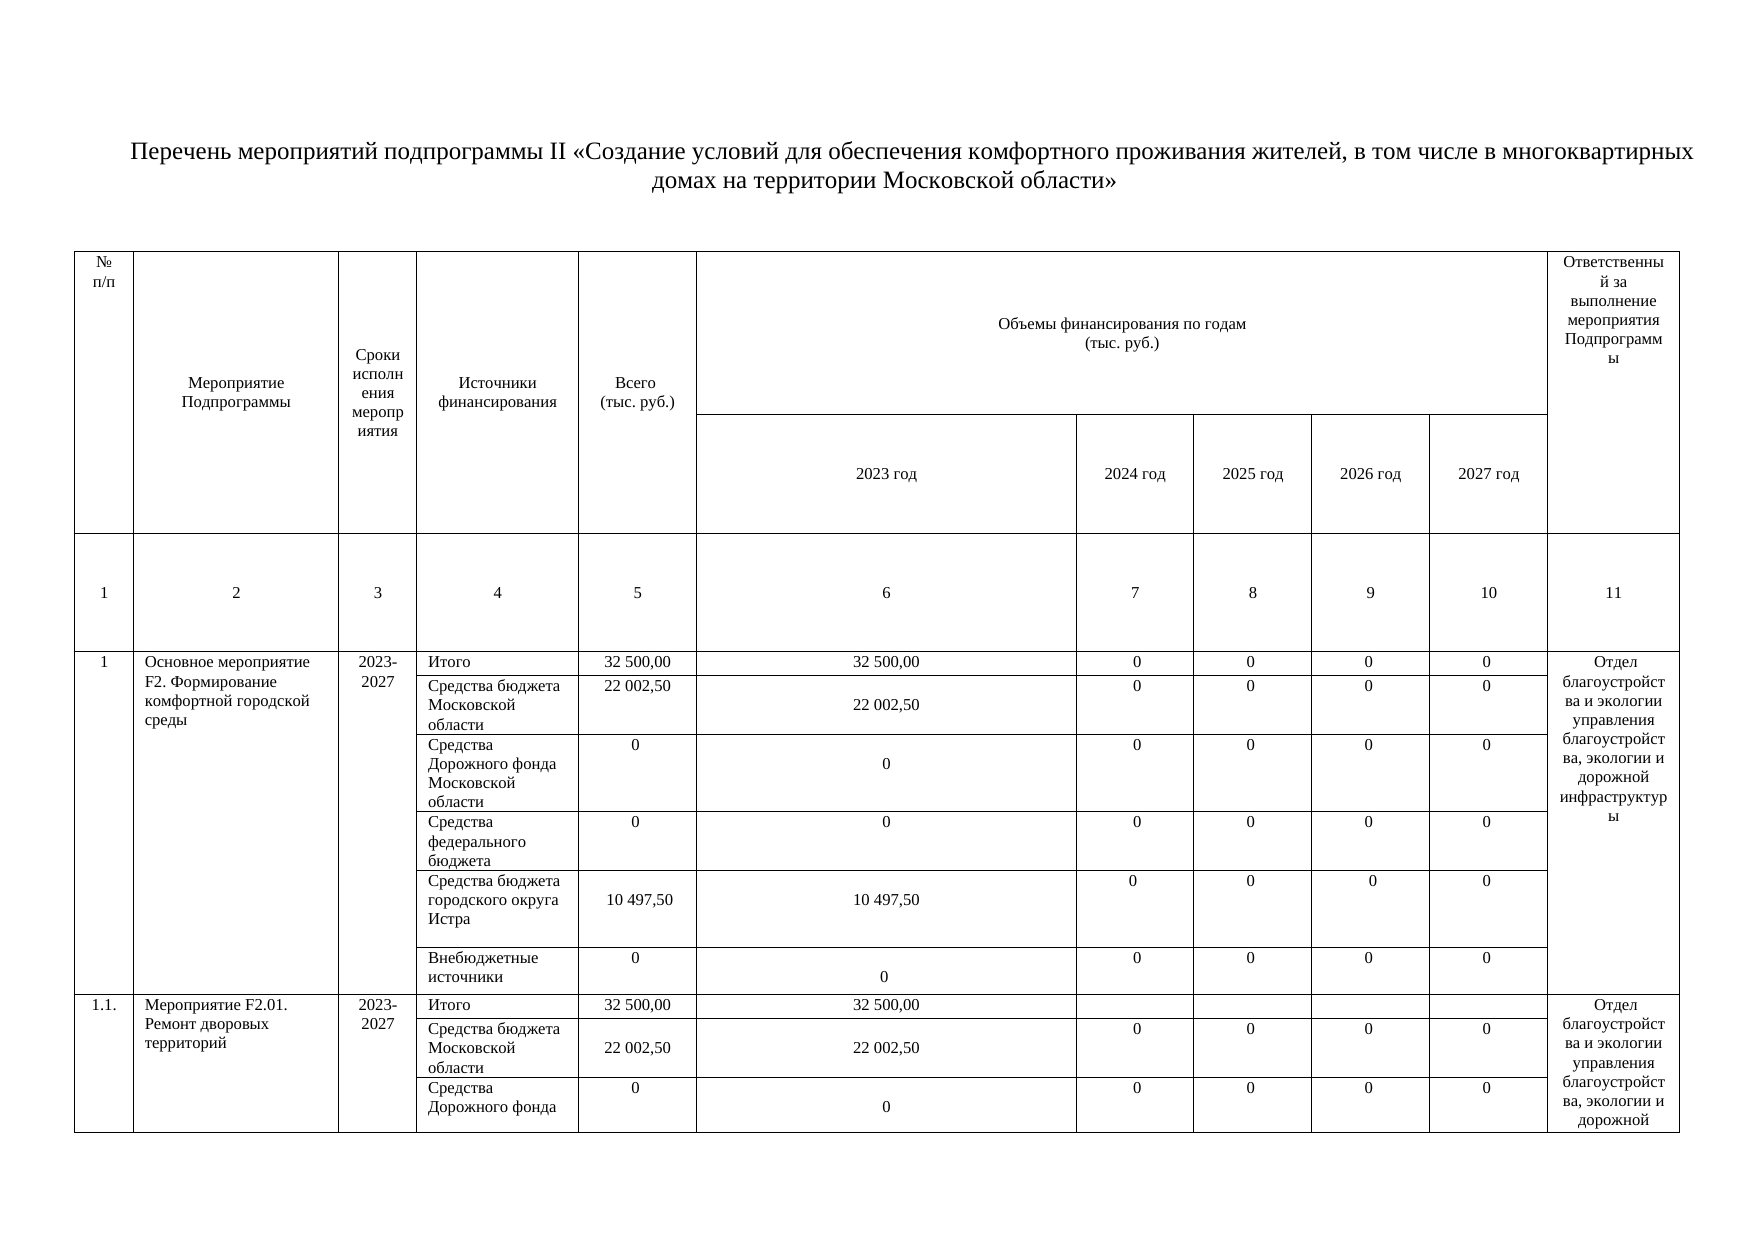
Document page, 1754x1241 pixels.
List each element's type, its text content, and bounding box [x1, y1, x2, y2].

table_cell Итого [417, 995, 578, 1018]
table_cell 0 [1077, 676, 1193, 733]
table_cell 0 [1194, 1078, 1311, 1132]
table_cell 22 002,50 [697, 1019, 1076, 1077]
table_cell 0 [1077, 1019, 1193, 1077]
table_cell 22 002,50 [579, 1019, 696, 1077]
table_cell 0 [1312, 652, 1429, 675]
table_cell Средства федерального бюджета [417, 812, 578, 870]
table_cell 0 [1194, 948, 1311, 994]
table_cell 0 [1077, 735, 1193, 811]
table_cell 0 [1430, 652, 1547, 675]
table_cell 32 500,00 [579, 652, 696, 675]
table_cell 0 [1194, 652, 1311, 675]
table_cell 0 [1312, 812, 1429, 870]
table_cell 5 [579, 534, 696, 651]
table_cell 0 [1194, 871, 1311, 947]
table_cell Средства бюджета Московской области [417, 1019, 578, 1077]
table_cell Отдел благоустройства и экологии управления благоустройства, экологии и дорожной инфраструктуры [1548, 995, 1679, 1132]
table_cell 0 [1194, 676, 1311, 733]
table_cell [417, 1078, 578, 1132]
table_cell 0 [1077, 871, 1193, 947]
table_cell 0 [1077, 1078, 1193, 1132]
table_cell 0 [1312, 1019, 1429, 1077]
table_cell 0 [579, 1078, 696, 1132]
table_cell [1077, 995, 1193, 1018]
table_header № п/п [75, 252, 133, 532]
table_cell 10 [1430, 534, 1547, 651]
table_cell 7 [1077, 534, 1193, 651]
table_cell 0 [1077, 948, 1193, 994]
table_cell Внебюджетные источники [417, 948, 578, 994]
table_cell 0 [1430, 871, 1547, 947]
table_cell 0 [1194, 812, 1311, 870]
table_cell Отдел благоустройства и экологии управления благоустройства, экологии и дорожной инфраструктуры [1548, 652, 1679, 994]
table_cell 2026 год [1312, 415, 1429, 532]
table_cell 11 [1548, 534, 1679, 651]
table_cell 0 [1312, 676, 1429, 733]
table_cell 22 002,50 [579, 676, 696, 733]
table_cell Средства бюджета городского округа Истра [417, 871, 578, 947]
table_cell 32 500,00 [697, 652, 1076, 675]
table_cell Основное мероприятие F2. Формирование комфортной городской среды [134, 652, 338, 994]
table_cell 6 [697, 534, 1076, 651]
table_cell 0 [697, 1078, 1076, 1132]
table_cell 2025 год [1194, 415, 1311, 532]
table_cell 0 [1312, 871, 1429, 947]
table_cell 32 500,00 [697, 995, 1076, 1018]
table_cell 0 [1077, 812, 1193, 870]
table_cell Мероприятие F2.01. Ремонт дворовых территорий [134, 995, 338, 1132]
table_cell 0 [1430, 812, 1547, 870]
table_cell 4 [417, 534, 578, 651]
table_cell Средства Дорожного фонда Московской области [417, 735, 578, 811]
table_cell 9 [1312, 534, 1429, 651]
table_cell 2027 год [1430, 415, 1547, 532]
table_cell 0 [1312, 1078, 1429, 1132]
table_header Мероприятие Подпрограммы [134, 252, 338, 532]
table_cell 0 [1430, 676, 1547, 733]
text Перечень мероприятий подпрограммы II «Создание условий для обеспечения комфортного проживания жителей, в том числе в многоквартирных домах на территории Московской области» [74, 136, 1695, 194]
table_cell 0 [1430, 735, 1547, 811]
table_cell 3 [339, 534, 416, 651]
table_cell 10 497,50 [697, 871, 1076, 947]
table_cell 0 [1194, 735, 1311, 811]
table_cell 0 [1430, 1078, 1547, 1132]
table_cell Средства бюджета Московской области [417, 676, 578, 733]
table_cell 22 002,50 [697, 676, 1076, 733]
table_cell [1312, 995, 1429, 1018]
table_cell 0 [1430, 948, 1547, 994]
table_cell 0 [579, 812, 696, 870]
table_cell 10 497,50 [579, 871, 696, 947]
table_header Объемы финансирования по годам (тыс. руб.) [697, 252, 1547, 414]
table_cell 2023 год [697, 415, 1076, 532]
table_cell 0 [579, 948, 696, 994]
table_cell 2024 год [1077, 415, 1193, 532]
table_cell 0 [697, 812, 1076, 870]
table_cell 0 [1312, 948, 1429, 994]
table_cell 32 500,00 [579, 995, 696, 1018]
table_cell 0 [697, 948, 1076, 994]
table_cell Итого [417, 652, 578, 675]
table_cell 1 [75, 652, 133, 994]
table_cell 0 [697, 735, 1076, 811]
table_cell 2023-2027 [339, 652, 416, 994]
table_cell 0 [1077, 652, 1193, 675]
table_cell 2 [134, 534, 338, 651]
table_header Ответственный за выполнение мероприятия Подпрограммы [1548, 252, 1679, 532]
table_cell 0 [579, 735, 696, 811]
table_cell 1 [75, 534, 133, 651]
table_header Всего (тыс. руб.) [579, 252, 696, 532]
table_header Источники финансирования [417, 252, 578, 532]
table_header Сроки исполнения мероприятия [339, 252, 416, 532]
table_cell 8 [1194, 534, 1311, 651]
table_cell [1430, 995, 1547, 1018]
table_cell 2023-2027 [339, 995, 416, 1132]
table_cell 0 [1194, 1019, 1311, 1077]
table_cell [1194, 995, 1311, 1018]
table_cell 0 [1312, 735, 1429, 811]
table_cell 1.1. [75, 995, 133, 1132]
table_cell 0 [1430, 1019, 1547, 1077]
